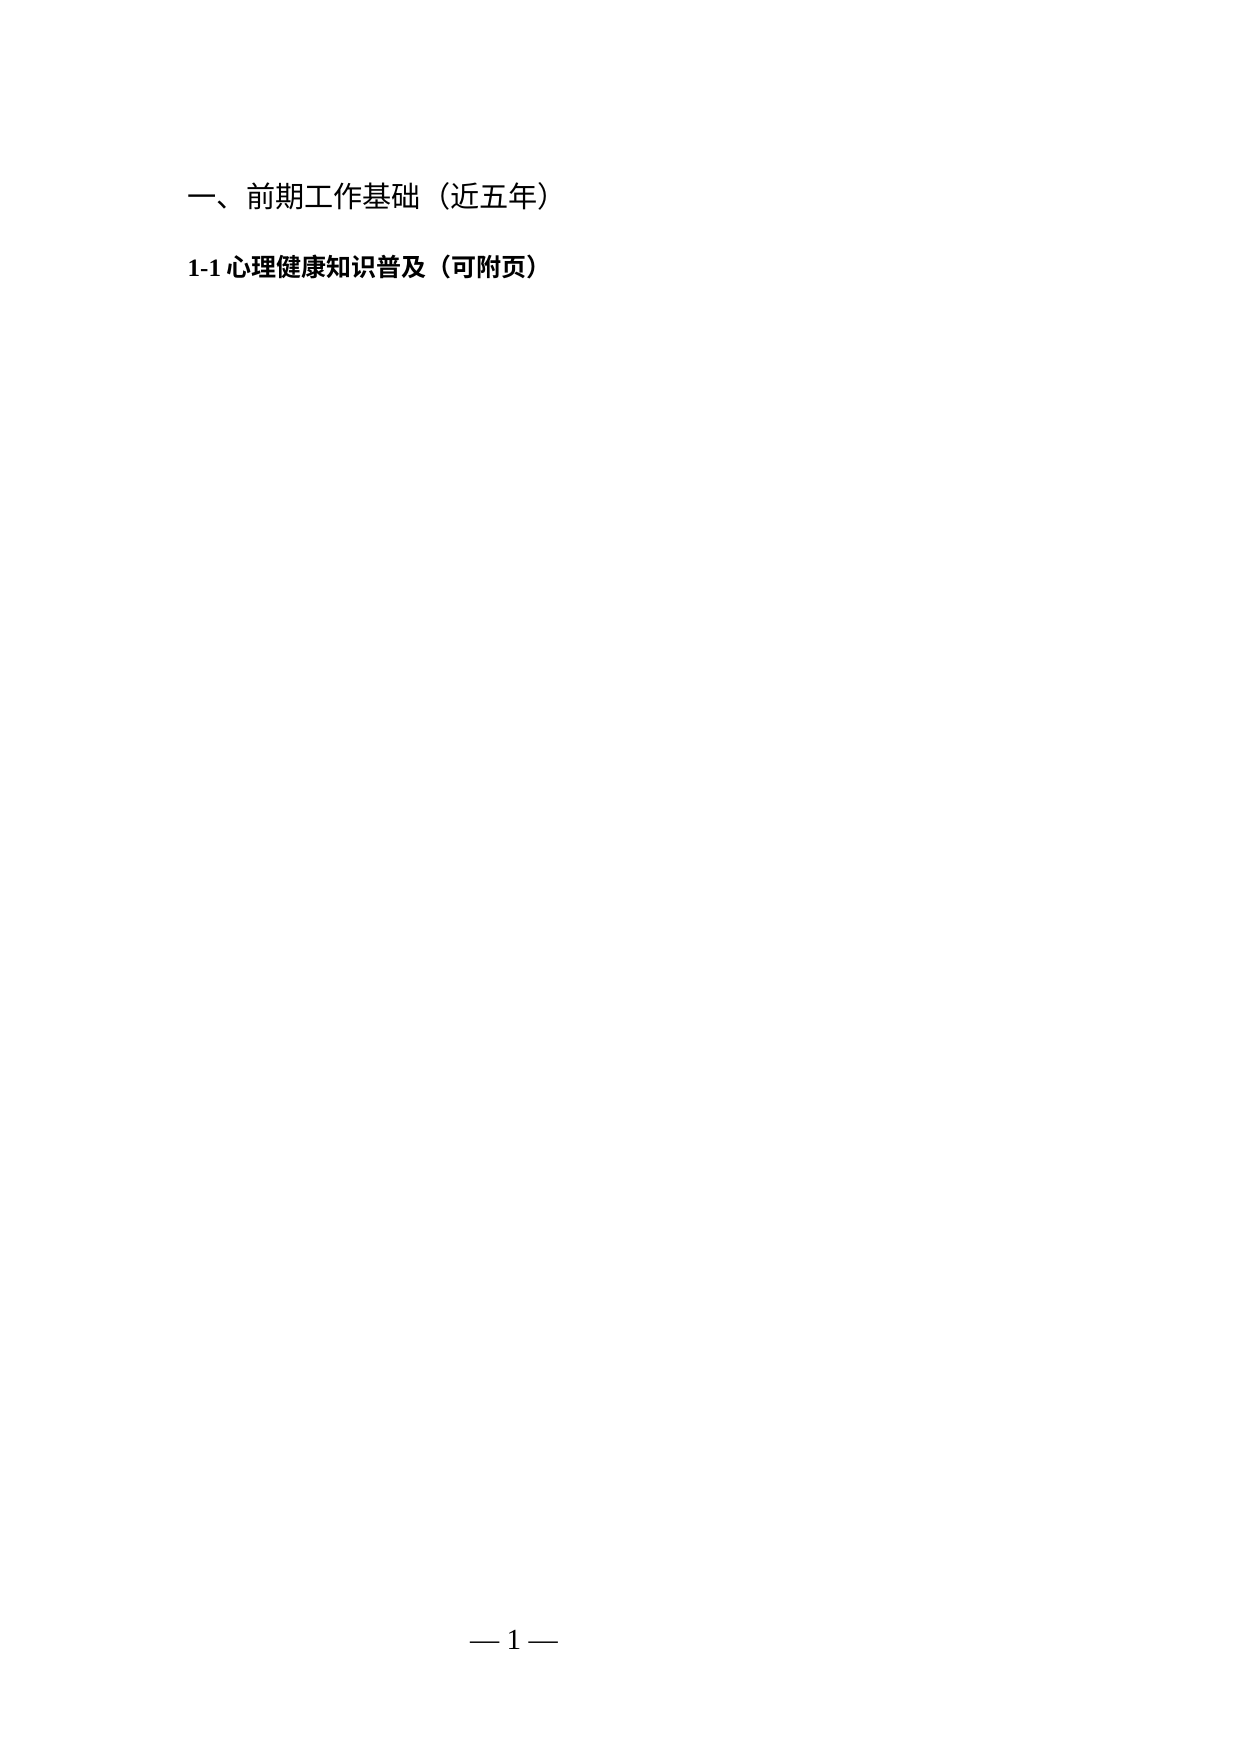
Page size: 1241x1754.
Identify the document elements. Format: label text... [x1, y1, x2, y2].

text 1-1心理健康知识普及（可附页） [187, 233, 1053, 298]
text 一、前期工作基础（近五年） [187, 162, 1053, 227]
